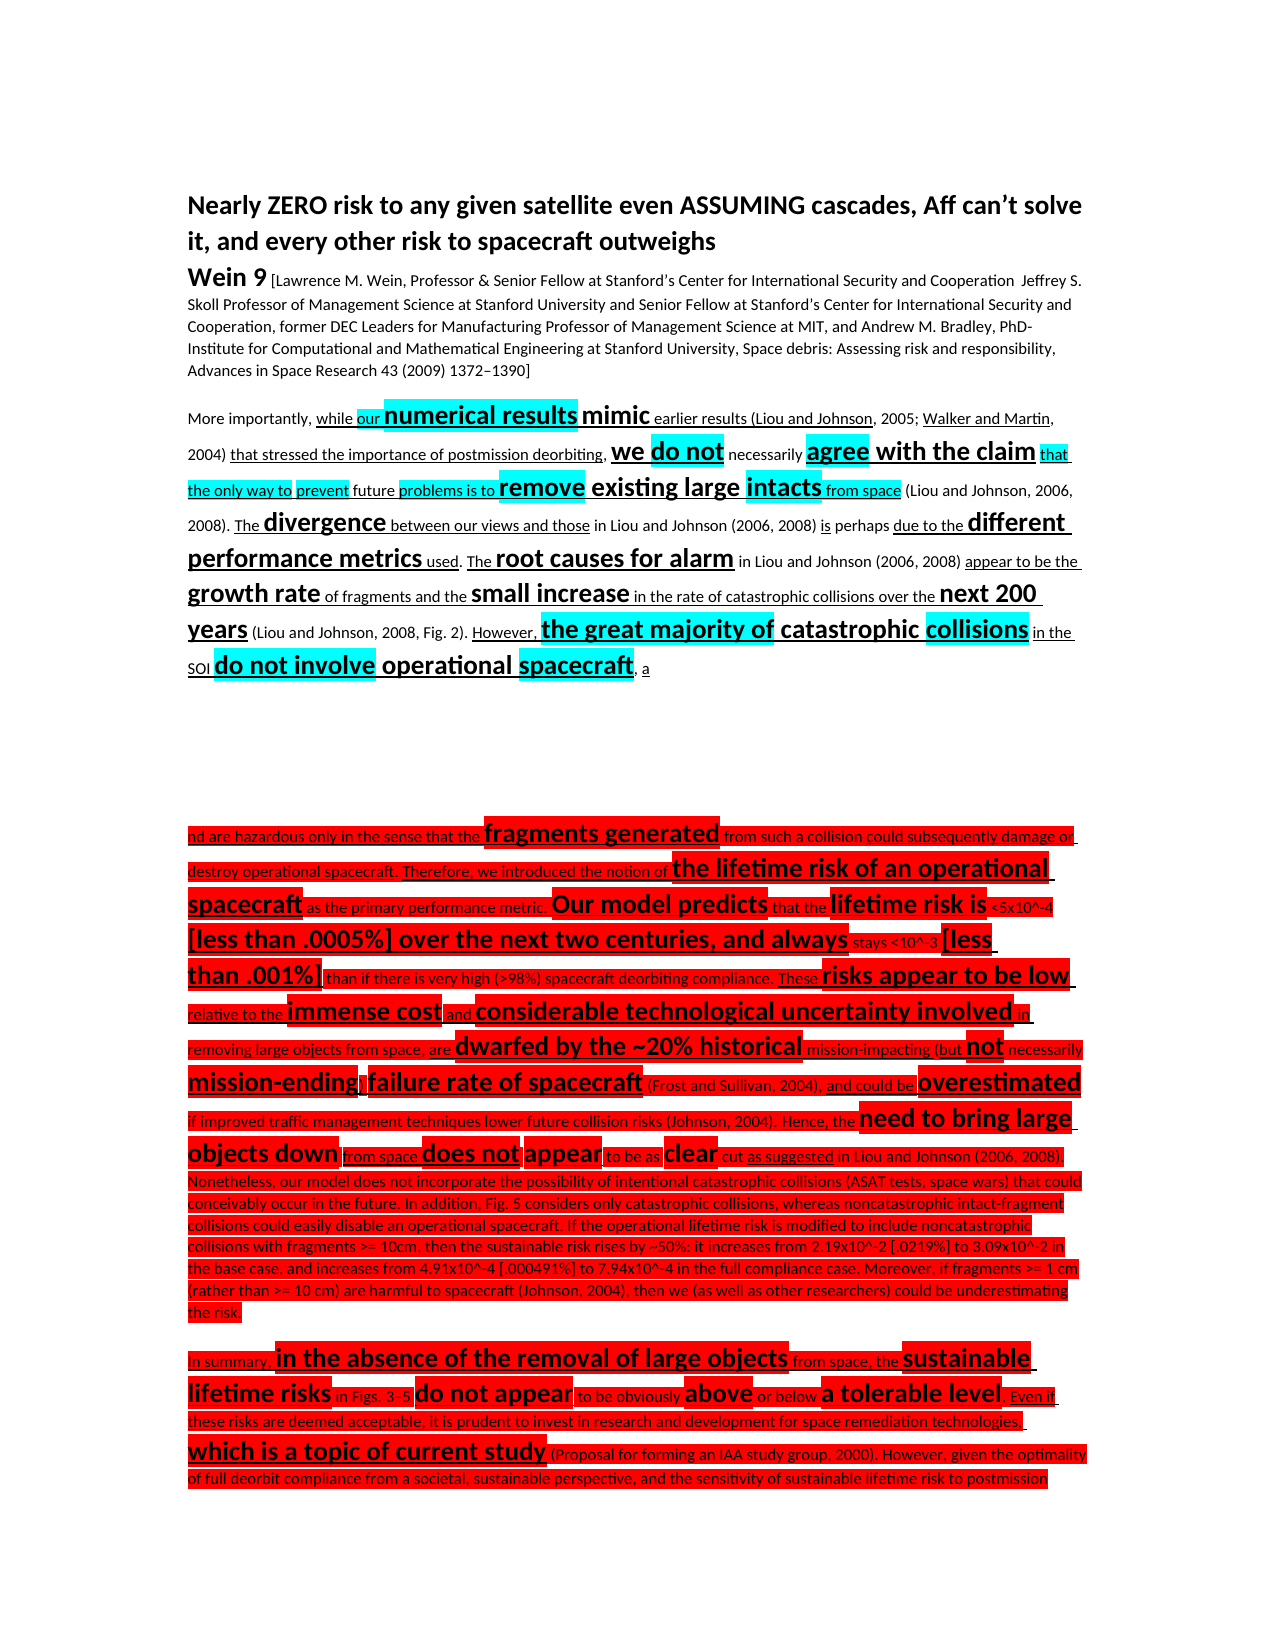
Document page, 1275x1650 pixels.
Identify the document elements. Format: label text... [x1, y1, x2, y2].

text Wein 9 [Lawrence M. Wein, Professor & Senior Fellow at Stanford’s Center for International Security and Cooperation Jeffrey S. Skoll Professor of Management Science at Stanford University and Senior Fellow at Stanford’s Center for International Security and Cooperation, former DEC Leaders for Manufacturing Professor of Management Science at MIT, and Andrew M. Bradley, PhD-Institute for Computational and Mathematical Engineering at Stanford University, Space debris: Assessing risk and responsibility, Advances in Space Research 43 (2009) 1372–1390] [187, 260, 1087, 380]
subtitle Nearly ZERO risk to any given satellite even ASSUMING cascades, Aff can’t solve it, and every other risk to spacecraft outweighs [187, 188, 1087, 257]
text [187, 1463, 1087, 1489]
text nd are hazardous only in the sense that the fragments generated from such a collision could subsequently damage or destroy operational spacecraft. Therefore, we introduced the notion of the lifetime risk of an operational spacecraft as the primary performance metric. Our model predicts that the lifetime risk is <5x10^-4 [less than .0005%] over the next two centuries, and always stays <10^-3 [less than .001%] than if there is very high (>98%) spacecraft deorbiting compliance. These risks appear to be low relative to the immense cost and considerable technological uncertainty involved in removing large objects from space, are dwarfed by the ~20% historical mission-impacting (but not necessarily mission-ending) failure rate of spacecraft (Frost and Sullivan, 2004), and could be overestimated if improved traffic management techniques lower future collision risks (Johnson, 2004). Hence, the need to bring large objects down from space does not appear to be as clear cut as suggested in Liou and Johnson (2006, 2008). Nonetheless, our model does not incorporate the possibility of intentional catastrophic collisions (ASAT tests, space wars) that could conceivably occur in the future. In addition, Fig. 5 considers only catastrophic collisions, whereas noncatastrophic intact-fragment collisions could easily disable an operational spacecraft. If the operational lifetime risk is modified to include noncatastrophic collisions with fragments >= 10cm, then the sustainable risk rises by ~50%: it increases from 2.19x10^-2 [.0219%] to 3.09x10^-2 in the base case, and increases from 4.91x10^-4 [.000491%] to 7.94x10^-4 in the full compliance case. Moreover, if fragments >= 1 cm (rather than >= 10 cm) are harmful to spacecraft (Johnson, 2004), then we (as well as other researchers) could be underestimating the risk. [187, 816, 1087, 1323]
text More importantly, while our numerical results mimic earlier results (Liou and Johnson, 2005; Walker and Martin, 2004) that stressed the importance of postmission deorbiting, we do not necessarily agree with the claim that the only way to prevent future problems is to remove existing large intacts from space (Liou and Johnson, 2006, 2008). The divergence between our views and those in Liou and Johnson (2006, 2008) is perhaps due to the different performance metrics used. The root causes for alarm in Liou and Johnson (2006, 2008) appear to be the growth rate of fragments and the small increase in the rate of catastrophic collisions over the next 200 years (Liou and Johnson, 2008, Fig. 2). However, the great majority of catastrophic collisions in the SOI do not involve operational spacecraft, a [187, 398, 1087, 681]
